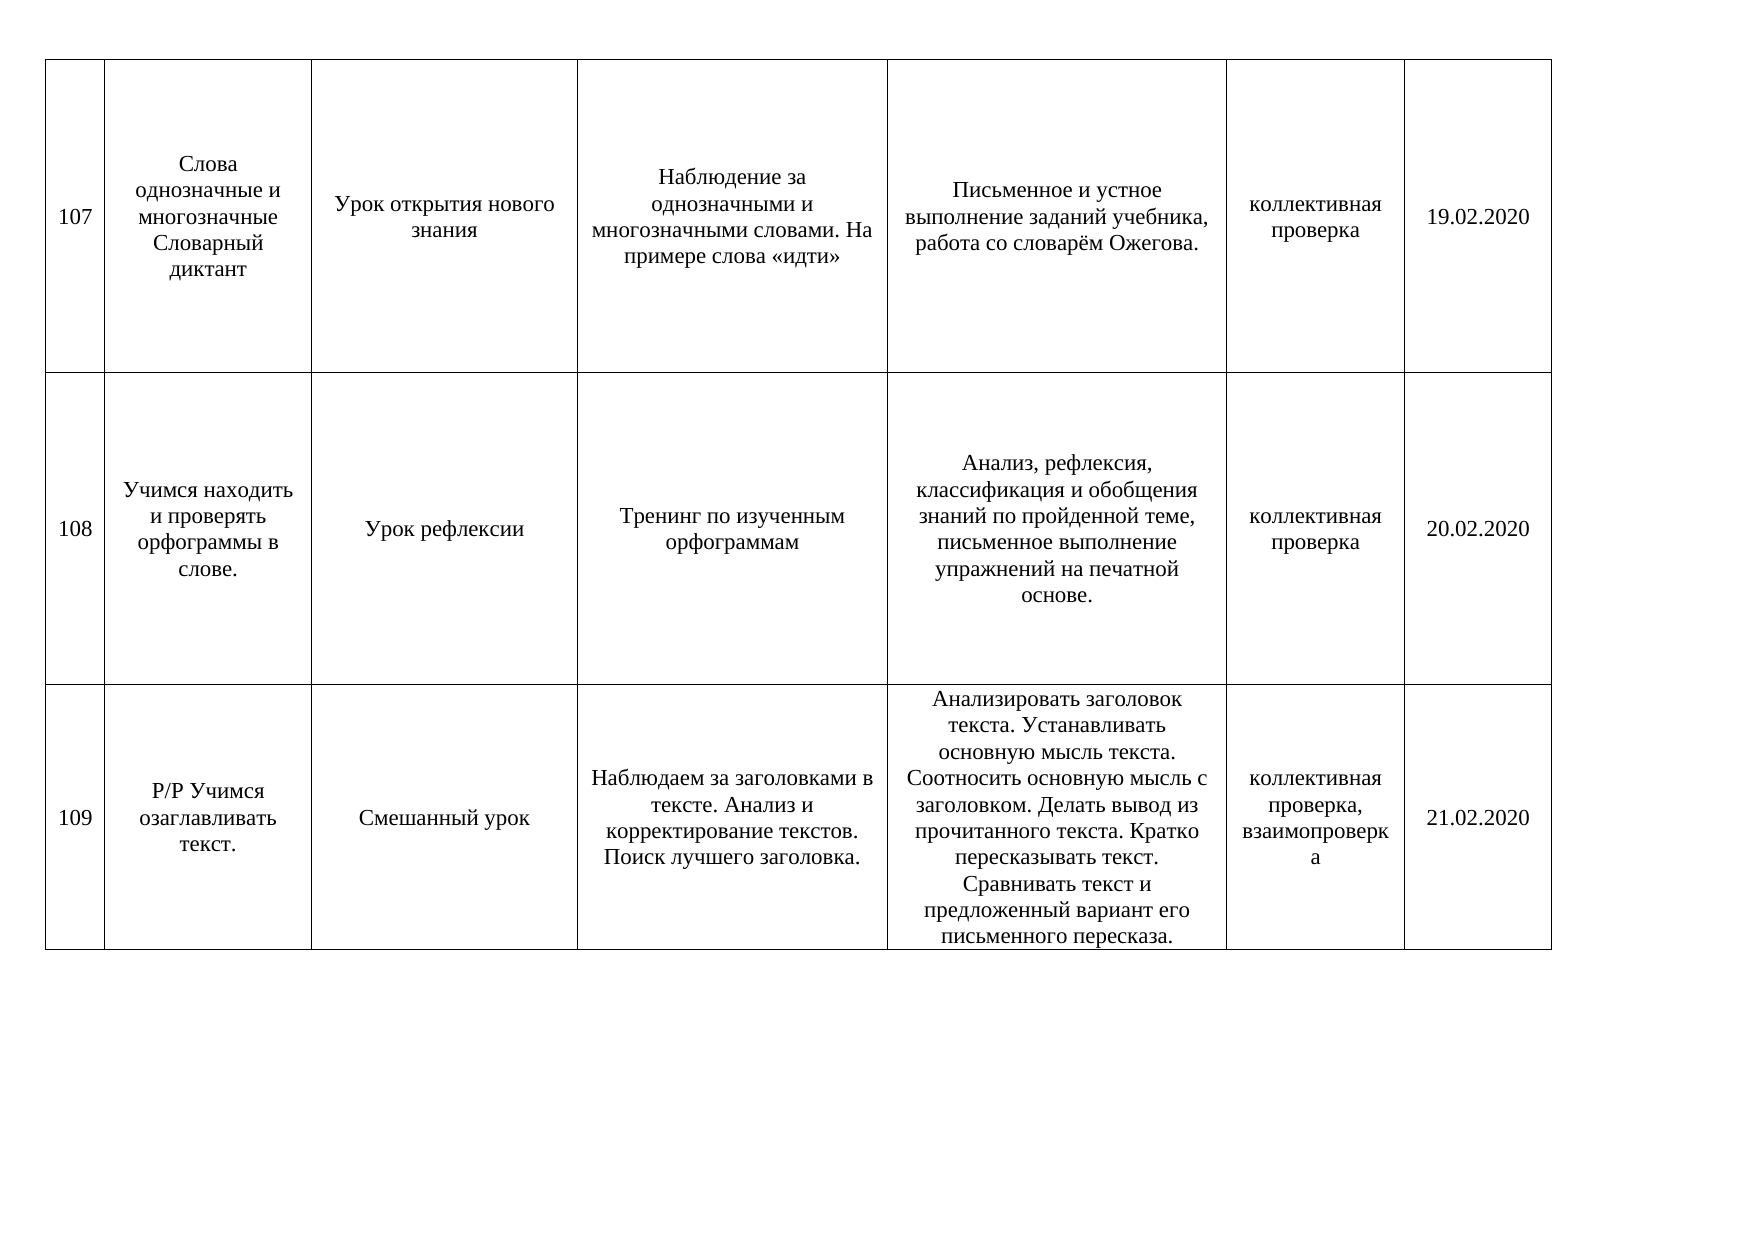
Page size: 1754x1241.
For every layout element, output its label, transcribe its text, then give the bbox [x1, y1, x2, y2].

table_cell 20.02.2020 [1405, 373, 1551, 684]
table_cell Учимся находить и проверять орфограммы в слове. [105, 373, 311, 684]
table_cell коллективная проверка, взаимопроверка [1227, 685, 1404, 949]
table_cell Тренинг по изученным орфограммам [578, 373, 887, 684]
table_cell Урок рефлексии [312, 373, 577, 684]
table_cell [312, 60, 577, 372]
table_cell Р/Р Учимся озаглавливать текст. [105, 685, 311, 949]
table_cell Наблюдаем за заголовками в тексте. Анализ и корректирование текстов. Поиск лучшего заголовка. [578, 685, 887, 949]
table_cell 109 [46, 685, 104, 949]
table_cell 19.02.2020 [1405, 60, 1551, 372]
table_cell Смешанный урок [312, 685, 577, 949]
table_cell коллективная проверка [1227, 60, 1404, 372]
table_cell Наблюдение за однозначными и многозначными словами. На примере слова «идти» [578, 60, 887, 372]
table_cell Анализировать заголовок текста. Устанавливать основную мысль текста. Соотносить основную мысль с заголовком. Делать вывод из прочитанного текста. Кратко пересказывать текст. Сравнивать текст и предложенный вариант его письменного пересказа. [888, 685, 1226, 949]
table_cell 108 [46, 373, 104, 684]
table_cell 21.02.2020 [1405, 685, 1551, 949]
table_cell 107 [46, 60, 104, 372]
table_cell коллективная проверка [1227, 373, 1404, 684]
table_cell Слова однозначные и многозначные Словарный диктант [105, 60, 311, 372]
table_cell Письменное и устное выполнение заданий учебника, работа со словарём Ожегова. [888, 60, 1226, 372]
table_cell Анализ, рефлексия, классификация и обобщения знаний по пройденной теме, письменное выполнение упражнений на печатной основе. [888, 373, 1226, 684]
